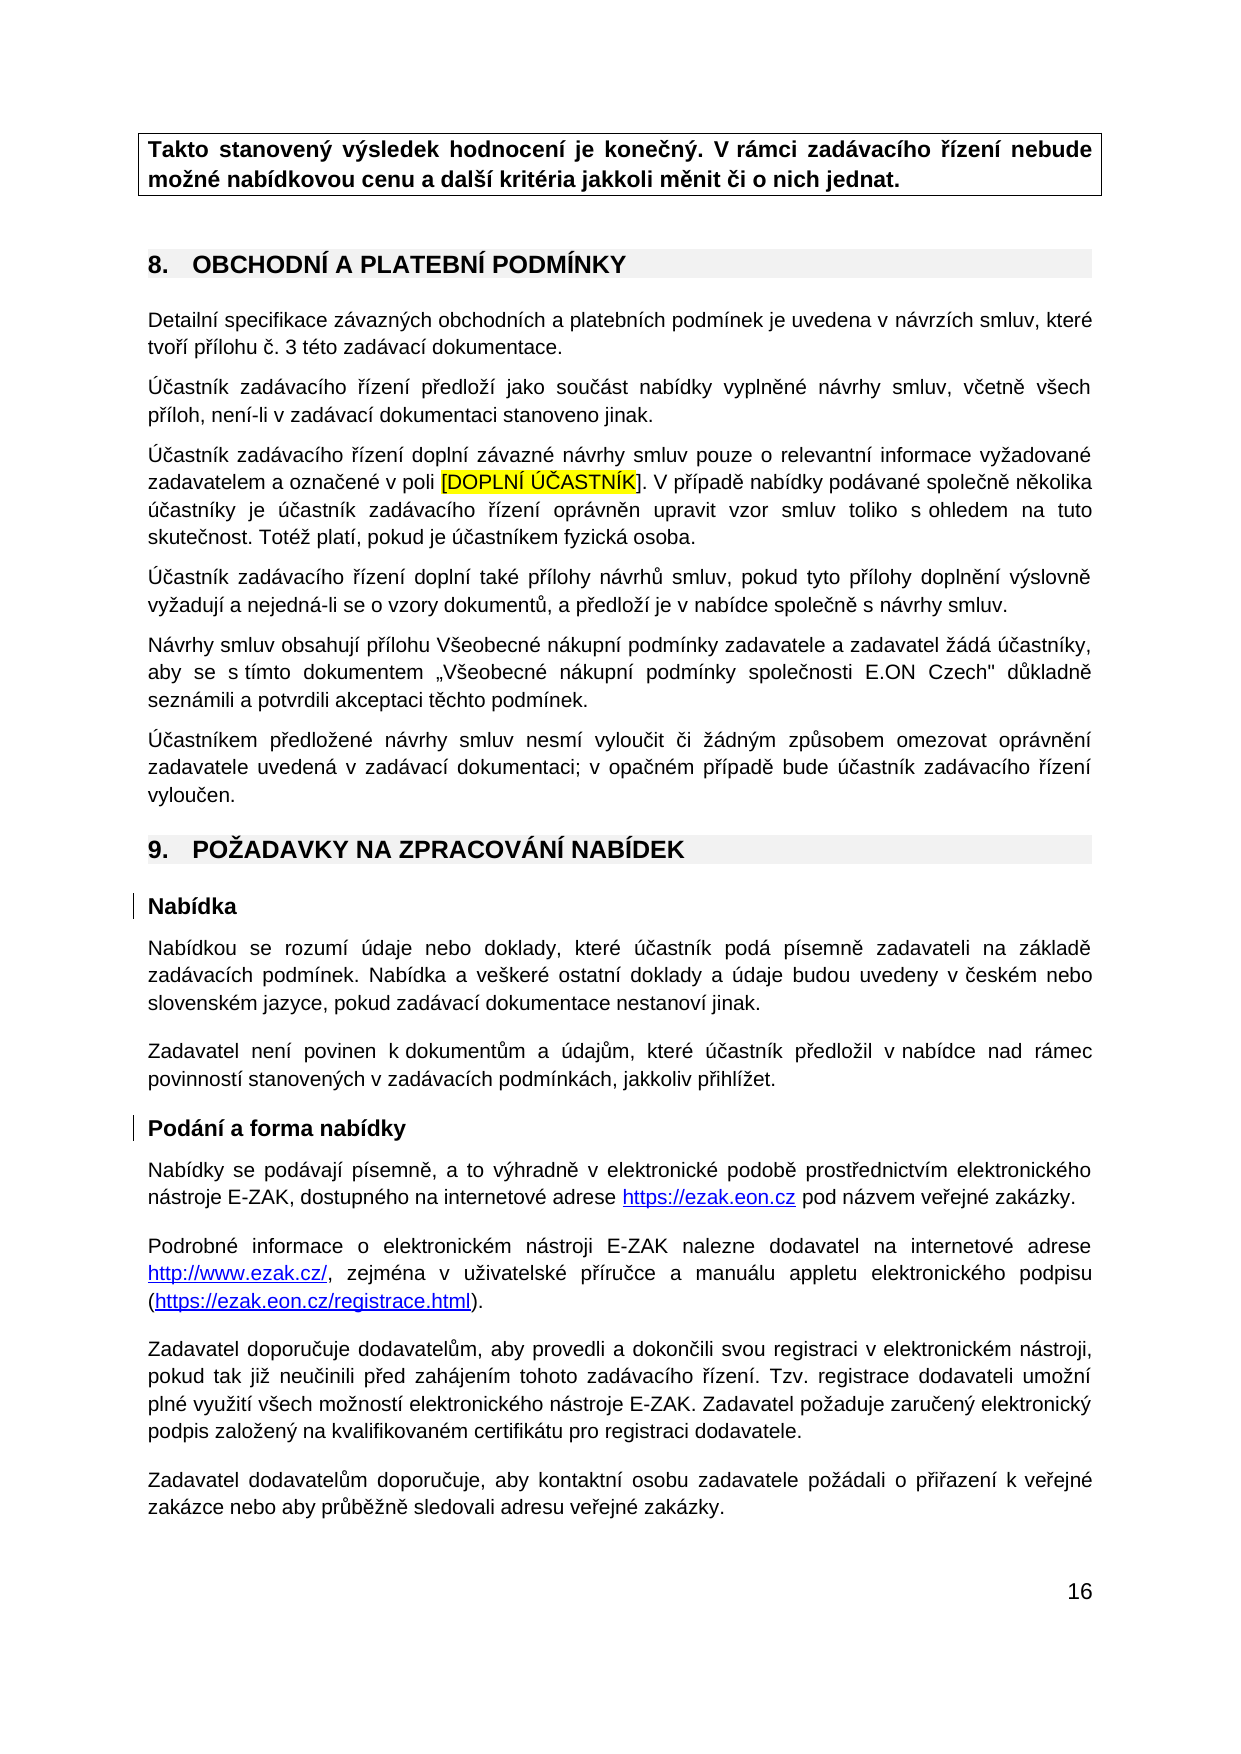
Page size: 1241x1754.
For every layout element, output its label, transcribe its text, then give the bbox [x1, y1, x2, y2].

text Takto stanovený výsledek hodnocení je konečný. V rámci zadávacího řízení nebude možné nabídkovou cenu a další kritéria jakkoli měnit či o nich jednat. [139, 134, 1101, 195]
text Detailní specifikace závazných obchodních a platebních podmínek je uvedena v návrzích smluv, které tvoří přílohu č. 3 této zadávací dokumentace. [148, 308, 1092, 359]
text Účastník zadávacího řízení doplní také přílohy návrhů smluv, pokud tyto přílohy doplnění výslovně vyžadují a nejedná-li se o vzory dokumentů, a předloží je v nabídce společně s návrhy smluv. [148, 565, 1092, 617]
text Nabídka [148, 893, 1092, 919]
text Zadavatel dodavatelům doporučuje, aby kontaktní osobu zadavatele požádali o přiřazení k veřejné zakázce nebo aby průběžně sledovali adresu veřejné zakázky. [148, 1468, 1092, 1519]
text Účastník zadávacího řízení doplní závazné návrhy smluv pouze o relevantní informace vyžadované zadavatelem a označené v poli [DOPLNÍ ÚČASTNÍK]. V případě nabídky podávané společně několika účastníky je účastník zadávacího řízení oprávněn upravit vzor smluv toliko s ohledem na tuto skutečnost. Totéž platí, pokud je účastníkem fyzická osoba. [148, 443, 1092, 549]
text Návrhy smluv obsahují přílohu Všeobecné nákupní podmínky zadavatele a zadavatel žádá účastníky, aby se s tímto dokumentem „Všeobecné nákupní podmínky společnosti E.ON Czech" důkladně seznámili a potvrdili akceptaci těchto podmínek. [148, 633, 1092, 712]
text Nabídky se podávají písemně, a to výhradně v elektronické podobě prostřednictvím elektronického nástroje E-ZAK, dostupného na internetové adrese https://ezak.eon.cz pod názvem veřejné zakázky. [148, 1158, 1092, 1209]
subtitle OBCHODNÍ A PLATEBNÍ PODMÍNKY [148, 249, 1092, 278]
text Nabídkou se rozumí údaje nebo doklady, které účastník podá písemně zadavateli na základě zadávacích podmínek. Nabídka a veškeré ostatní doklady a údaje budou uvedeny v českém nebo slovenském jazyce, pokud zadávací dokumentace nestanoví jinak. [148, 936, 1092, 1015]
text Zadavatel není povinen k dokumentům a údajům, které účastník předložil v nabídce nad rámec povinností stanovených v zadávacích podmínkách, jakkoliv přihlížet. [148, 1039, 1092, 1091]
text Účastník zadávacího řízení předloží jako součást nabídky vyplněné návrhy smluv, včetně všech příloh, není-li v zadávací dokumentaci stanoveno jinak. [148, 375, 1092, 427]
text Účastníkem předložené návrhy smluv nesmí vyloučit či žádným způsobem omezovat oprávnění zadavatele uvedená v zadávací dokumentaci; v opačném případě bude účastník zadávacího řízení vyloučen. [148, 728, 1092, 807]
text Zadavatel doporučuje dodavatelům, aby provedli a dokončili svou registraci v elektronickém nástroji, pokud tak již neučinili před zahájením tohoto zadávacího řízení. Tzv. registrace dodavateli umožní plné využití všech možností elektronického nástroje E-ZAK. Zadavatel požaduje zaručený elektronický podpis založený na kvalifikovaném certifikátu pro registraci dodavatele. [148, 1337, 1092, 1443]
subtitle POŽADAVKY NA ZPRACOVÁNÍ NABÍDEK [148, 835, 1092, 864]
text Podání a forma nabídky [148, 1115, 1092, 1141]
text Podrobné informace o elektronickém nástroji E-ZAK nalezne dodavatel na internetové adrese , zejména v uživatelské příručce a manuálu appletu elektronického podpisu (https://ezak.eon.cz/registrace.html). [148, 1233, 1092, 1312]
